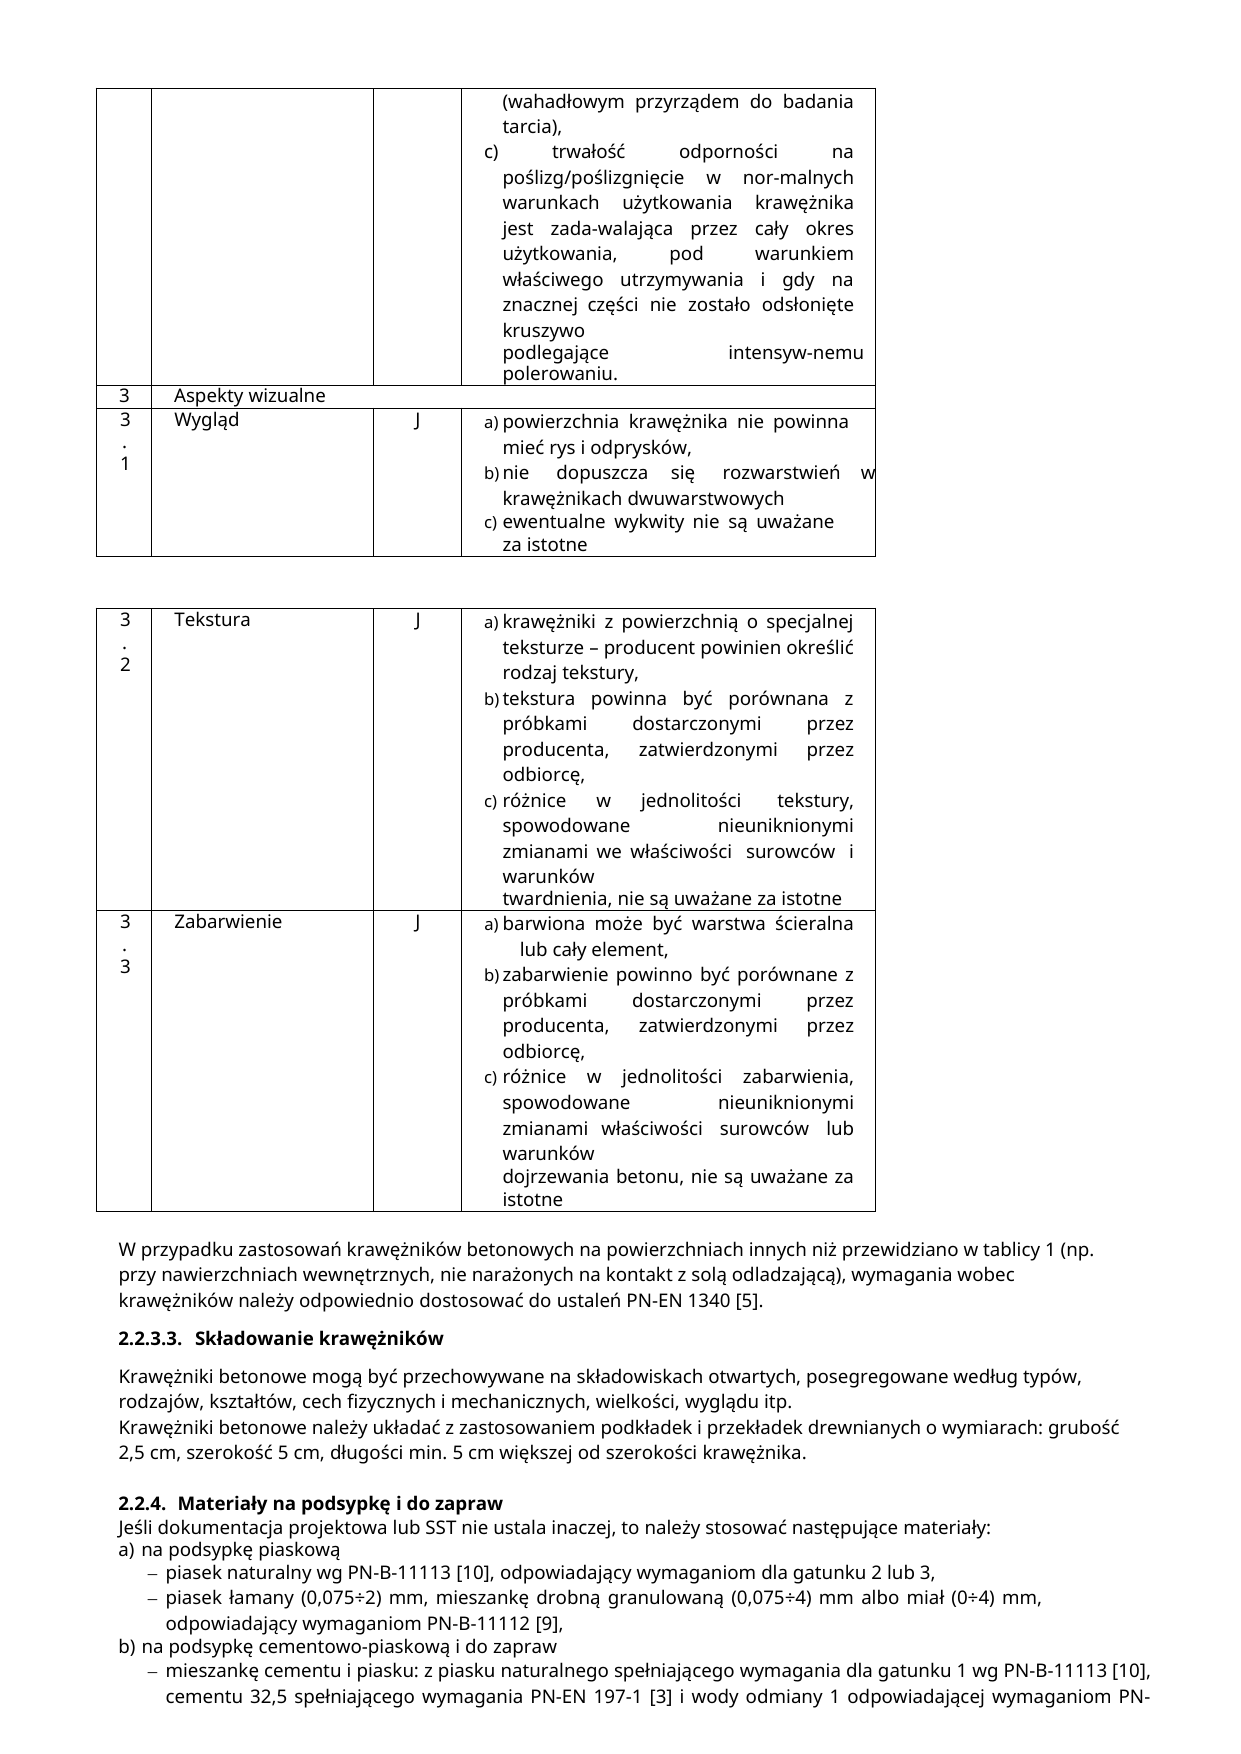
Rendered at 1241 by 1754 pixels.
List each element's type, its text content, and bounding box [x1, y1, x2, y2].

text W przypadku zastosowań krawężników betonowych na powierzchniach innych niż przewidziano w tablicy 1 (np. przy nawierzchniach wewnętrznych, nie narażonych na kontakt z solą odladzającą), wymagania wobec krawężników należy odpowiednio dostosować do ustaleń PN-EN 1340 [5]. [118, 1236, 1097, 1312]
table_cell Zabarwienie [152, 911, 373, 1211]
table_cell Wygląd [152, 409, 373, 556]
table_cell J [374, 409, 461, 556]
table_header (wahadłowym przyrządem do badania tarcia), c) trwałość odporności na poślizg/poślizgnięcie w nor-malnych warunkach użytkowania krawężnika jest zada-walająca przez cały okres użytkowania, pod warunkiem właściwego utrzymywania i gdy na znacznej części nie zostało odsłonięte kruszywo podlegające intensyw-nemu polerowaniu. [462, 89, 875, 385]
list piasek łamany (0,075÷2) mm, mieszankę drobną granulowaną (0,075÷4) mm albo miał (0÷4) mm, odpowiadający wymaganiom PN-B-11112 [9], [148, 1584, 1152, 1635]
table_cell Aspekty wizualne [152, 386, 875, 408]
table_cell 3.1 [97, 409, 151, 556]
table_cell 3 [97, 386, 151, 408]
table_header [97, 89, 151, 385]
list piasek naturalny wg PN-B-11113 [10], odpowiadający wymaganiom dla gatunku 2 lub 3, [148, 1562, 1180, 1584]
text Krawężniki betonowe mogą być przechowywane na składowiskach otwartych, posegregowane według typów, rodzajów, kształtów, cech fizycznych i mechanicznych, wielkości, wyglądu itp. [118, 1363, 1113, 1414]
subtitle Materiały na podsypkę i do zapraw [118, 1491, 1180, 1516]
list na podsypkę piaskową [118, 1539, 1180, 1561]
table_cell 3.3 [97, 911, 151, 1211]
table_header Tekstura [152, 609, 373, 909]
subtitle Składowanie krawężników [118, 1325, 1180, 1351]
table_header J [374, 609, 461, 909]
table_header [374, 89, 461, 385]
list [148, 1658, 1152, 1709]
text Jeśli dokumentacja projektowa lub SST nie ustala inaczej, to należy stosować następujące materiały: [118, 1516, 1180, 1539]
text Krawężniki betonowe należy układać z zastosowaniem podkładek i przekładek drewnianych o wymiarach: grubość 2,5 cm, szerokość 5 cm, długości min. 5 cm większej od szerokości krawężnika. [118, 1414, 1131, 1465]
table_header 3.2 [97, 609, 151, 909]
table_cell J [374, 911, 461, 1211]
table_cell barwiona może być warstwa ścieralna lub cały element, zabarwienie powinno być porównane z próbkami dostarczonymi przez producenta, zatwierdzonymi przez odbiorcę, różnice w jednolitości zabarwienia, spowodowane nieuniknionymi zmianami właściwości surowców lub warunków dojrzewania betonu, nie są uważane za istotne [462, 911, 875, 1211]
table_header [152, 89, 373, 385]
list na podsypkę cementowo-piaskową i do zapraw [118, 1635, 1180, 1658]
table_header krawężniki z powierzchnią o specjalnej teksturze – producent powinien określić rodzaj tekstury, tekstura powinna być porównana z próbkami dostarczonymi przez producenta, zatwierdzonymi przez odbiorcę, różnice w jednolitości tekstury, spowodowane nieuniknionymi zmianami we właściwości surowców i warunków twardnienia, nie są uważane za istotne [462, 609, 875, 909]
table_cell powierzchnia krawężnika nie powinna mieć rys i odprysków, nie dopuszcza się rozwarstwień w krawężnikach dwuwarstwowych ewentualne wykwity nie są uważane za istotne [462, 409, 875, 556]
